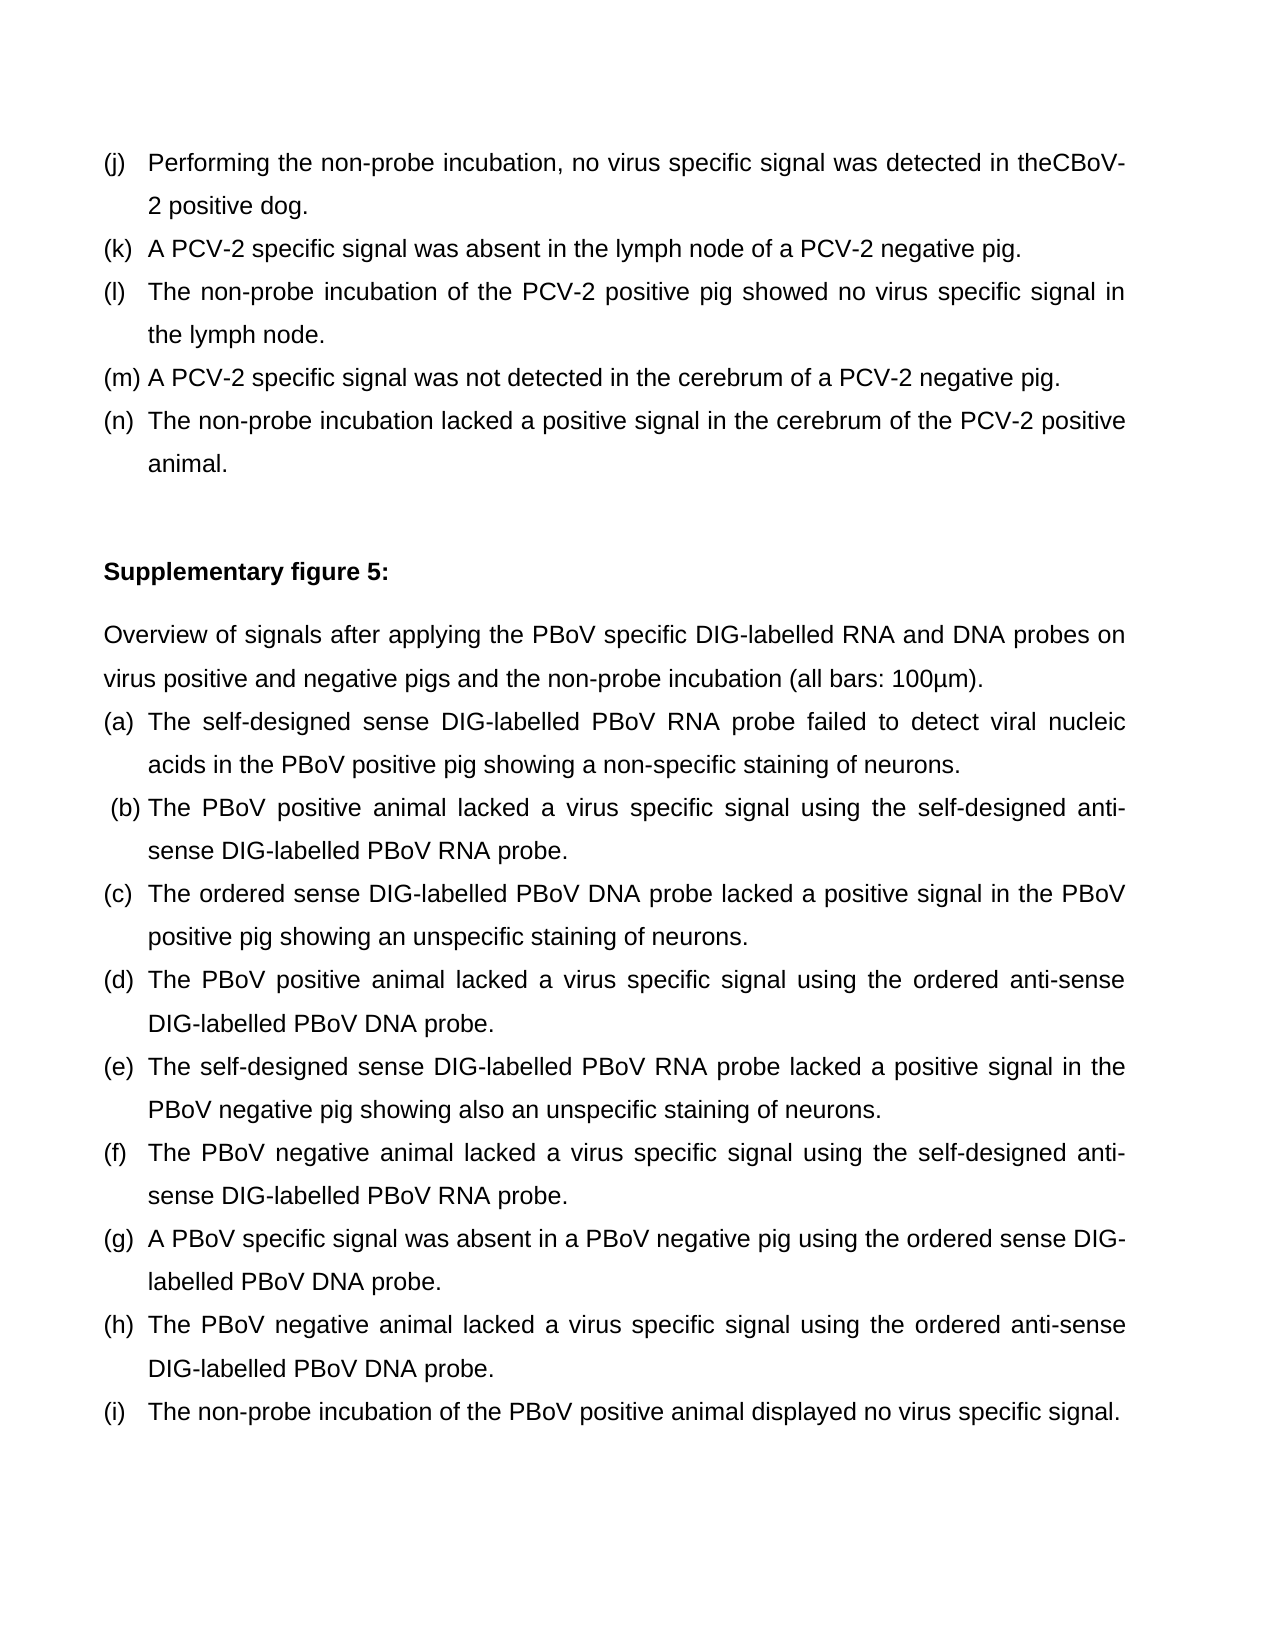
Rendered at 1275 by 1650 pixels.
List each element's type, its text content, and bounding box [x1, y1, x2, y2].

text (d) The PBoV positive animal lacked a virus specific signal using the ordered anti-sense DIG-labelled PBoV DNA probe. [103, 966, 1127, 1037]
text (f) The PBoV negative animal lacked a virus specific signal using the self-designed anti-sense DIG-labelled PBoV RNA probe. [103, 1138, 1127, 1210]
text (n) The non-probe incubation lacked a positive signal in the cerebrum of the PCV-2 positive animal. [103, 406, 1127, 478]
text Supplementary figure 5: [103, 557, 1127, 585]
text (h) The PBoV negative animal lacked a virus specific signal using the ordered anti-sense DIG-labelled PBoV DNA probe. [103, 1311, 1127, 1382]
text (a) The self-designed sense DIG-labelled PBoV RNA probe failed to detect viral nucleic acids in the PBoV positive pig showing a non-specific staining of neurons. [103, 707, 1127, 779]
text (i) The non-probe incubation of the PBoV positive animal displayed no virus specific signal. [103, 1397, 1127, 1426]
text (l) The non-probe incubation of the PCV-2 positive pig showed no virus specific signal in the lymph node. [103, 277, 1127, 349]
text (j) Performing the non-probe incubation, no virus specific signal was detected in theCBoV-2 positive dog. [103, 148, 1127, 219]
text (k) A PCV-2 specific signal was absent in the lymph node of a PCV-2 negative pig. [103, 234, 1127, 263]
text (c) The ordered sense DIG-labelled PBoV DNA probe lacked a positive signal in the PBoV positive pig showing an unspecific staining of neurons. [103, 879, 1127, 951]
text (b) The PBoV positive animal lacked a virus specific signal using the self-designed anti-sense DIG-labelled PBoV RNA probe. [103, 793, 1127, 865]
text (m) A PCV-2 specific signal was not detected in the cerebrum of a PCV-2 negative pig. [103, 363, 1127, 392]
text (g) A PBoV specific signal was absent in a PBoV negative pig using the ordered sense DIG-labelled PBoV DNA probe. [103, 1224, 1127, 1296]
text Overview of signals after applying the PBoV specific DIG-labelled RNA and DNA probes on virus positive and negative pigs and the non-probe incubation (all bars: 100µm). [103, 621, 1127, 692]
text (e) The self-designed sense DIG-labelled PBoV RNA probe lacked a positive signal in the PBoV negative pig showing also an unspecific staining of neurons. [103, 1052, 1127, 1124]
